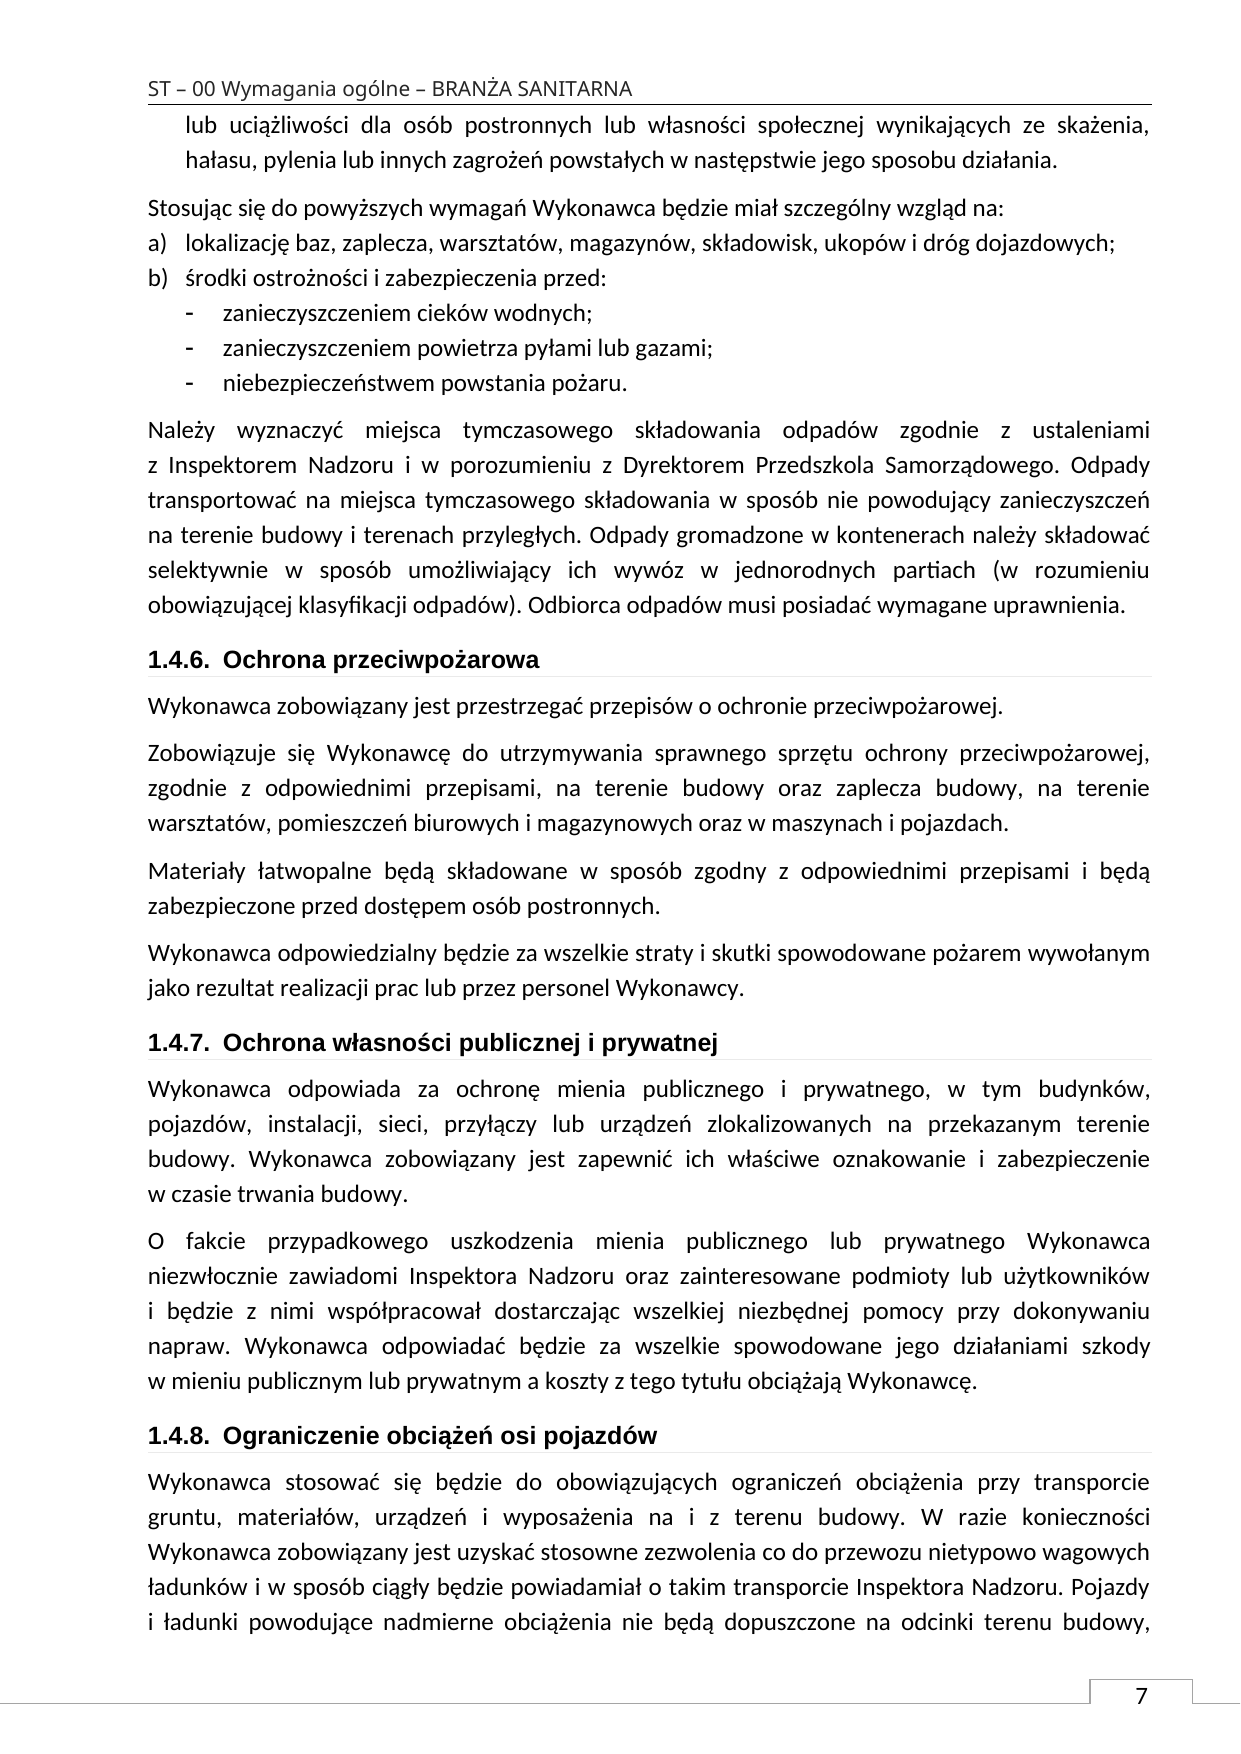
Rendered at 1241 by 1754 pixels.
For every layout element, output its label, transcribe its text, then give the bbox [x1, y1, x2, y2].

text Wykonawca odpowiedzialny będzie za wszelkie straty i skutki spowodowane pożarem wywołanym jako rezultat realizacji prac lub przez personel Wykonawcy. [148, 937, 1152, 1003]
list lokalizację baz, zaplecza, warsztatów, magazynów, składowisk, ukopów i dróg dojazdowych; [148, 227, 1152, 258]
subtitle Ochrona przeciwpożarowa [148, 646, 1152, 676]
list zanieczyszczeniem cieków wodnych; [185, 297, 1152, 328]
list środki ostrożności i zabezpieczenia przed: [148, 262, 1152, 293]
text Zobowiązuje się Wykonawcę do utrzymywania sprawnego sprzętu ochrony przeciwpożarowej, zgodnie z odpowiednimi przepisami, na terenie budowy oraz zaplecza budowy, na terenie warsztatów, pomieszczeń biurowych i magazynowych oraz w maszynach i pojazdach. [148, 737, 1152, 838]
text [148, 1466, 1152, 1636]
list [148, 110, 1152, 175]
list niebezpieczeństwem powstania pożaru. [185, 367, 1152, 398]
subtitle Ograniczenie obciążeń osi pojazdów [148, 1421, 1152, 1452]
subtitle Ochrona własności publicznej i prywatnej [148, 1028, 1152, 1059]
text O fakcie przypadkowego uszkodzenia mienia publicznego lub prywatnego Wykonawca niezwłocznie zawiadomi Inspektora Nadzoru oraz zainteresowane podmioty lub użytkowników i będzie z nimi współpracował dostarczając wszelkiej niezbędnej pomocy przy dokonywaniu napraw. Wykonawca odpowiadać będzie za wszelkie spowodowane jego działaniami szkody w mieniu publicznym lub prywatnym a koszty z tego tytułu obciążają Wykonawcę. [148, 1225, 1152, 1396]
text Wykonawca odpowiada za ochronę mienia publicznego i prywatnego, w tym budynków, pojazdów, instalacji, sieci, przyłączy lub urządzeń zlokalizowanych na przekazanym terenie budowy. Wykonawca zobowiązany jest zapewnić ich właściwe oznakowanie i zabezpieczenie w czasie trwania budowy. [148, 1073, 1152, 1208]
text Należy wyznaczyć miejsca tymczasowego składowania odpadów zgodnie z ustaleniami z Inspektorem Nadzoru i w porozumieniu z Dyrektorem Przedszkola Samorządowego. Odpady transportować na miejsca tymczasowego składowania w sposób nie powodujący zanieczyszczeń na terenie budowy i terenach przyległych. Odpady gromadzone w kontenerach należy składować selektywnie w sposób umożliwiający ich wywóz w jednorodnych partiach (w rozumieniu obowiązującej klasyfikacji odpadów). Odbiorca odpadów musi posiadać wymagane uprawnienia. [148, 415, 1152, 620]
text Materiały łatwopalne będą składowane w sposób zgodny z odpowiednimi przepisami i będą zabezpieczone przed dostępem osób postronnych. [148, 855, 1152, 921]
text Stosując się do powyższych wymagań Wykonawca będzie miał szczególny wzgląd na: [148, 192, 1152, 223]
list zanieczyszczeniem powietrza pyłami lub gazami; [185, 332, 1152, 363]
text Wykonawca zobowiązany jest przestrzegać przepisów o ochronie przeciwpożarowej. [148, 690, 1152, 721]
